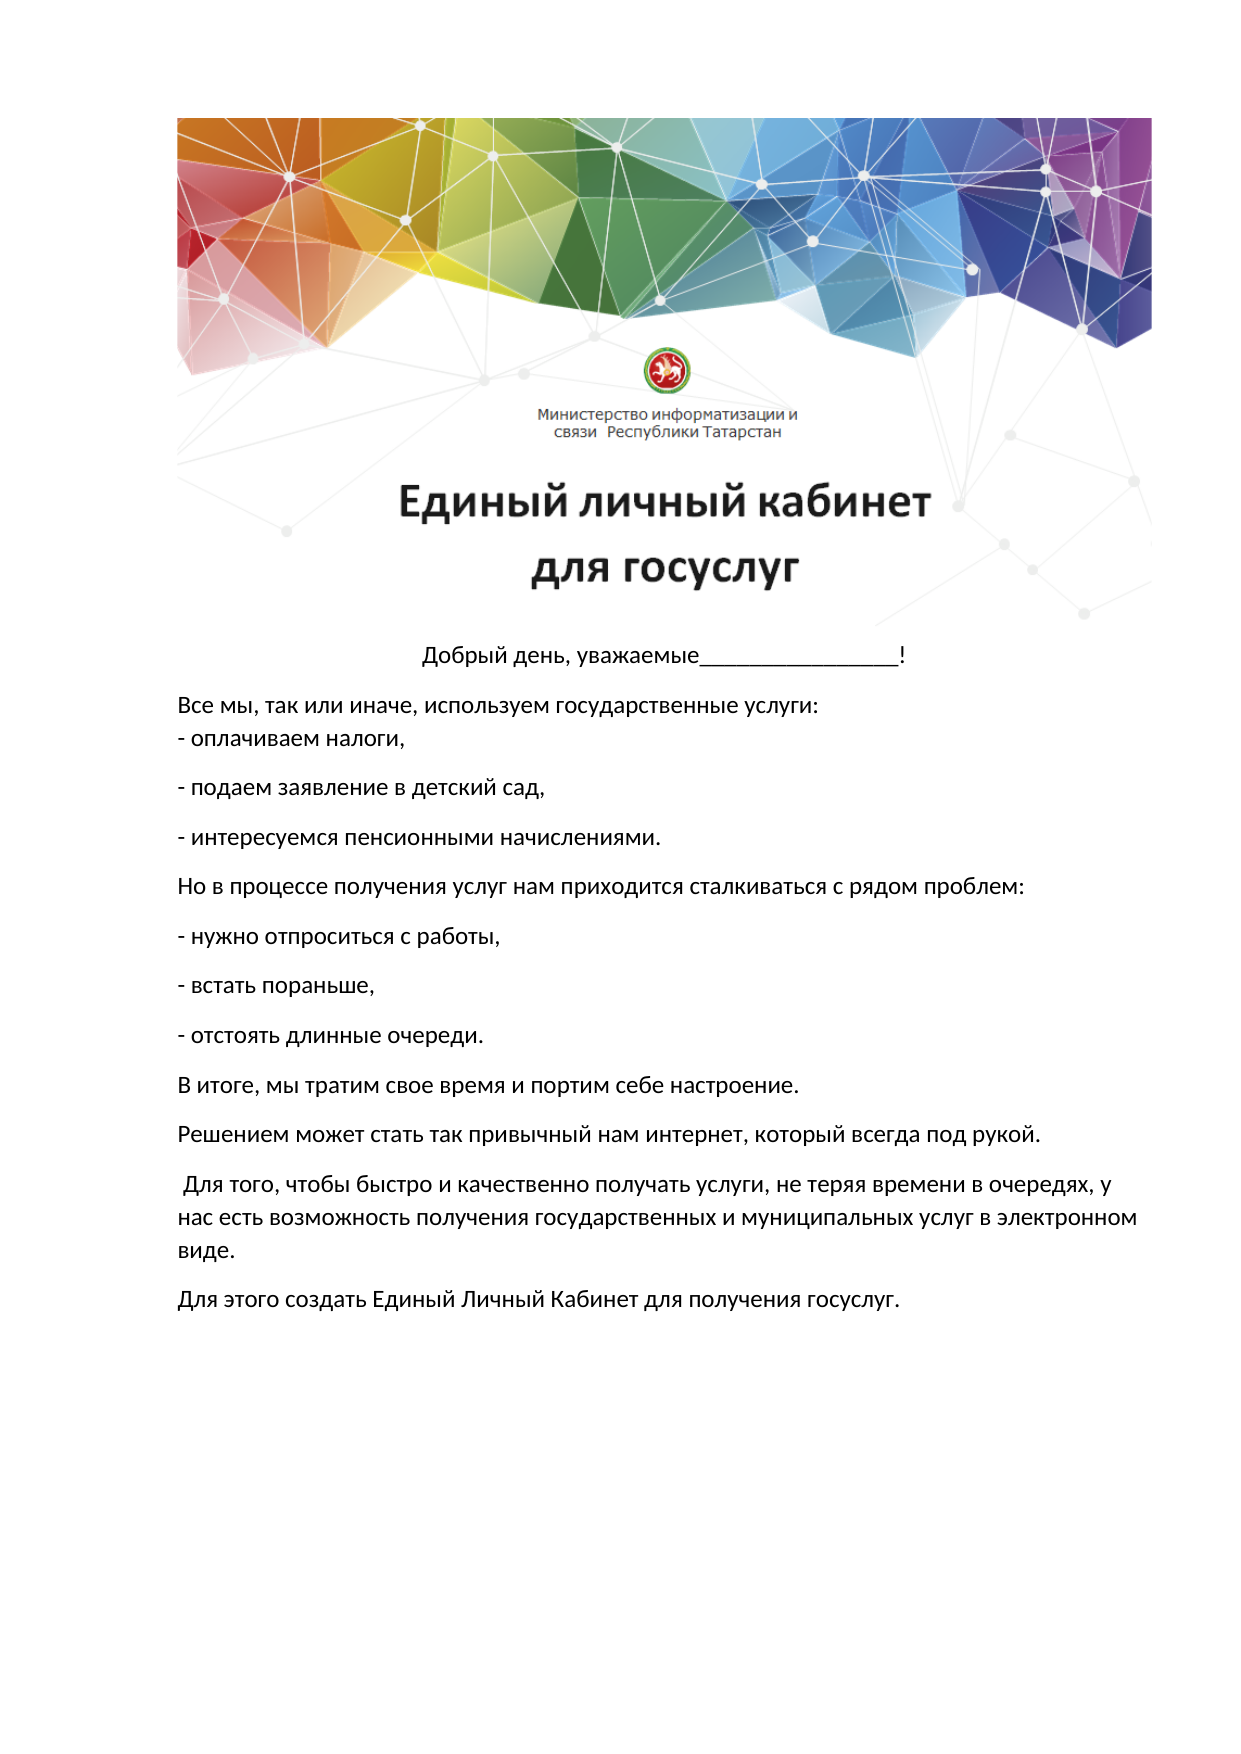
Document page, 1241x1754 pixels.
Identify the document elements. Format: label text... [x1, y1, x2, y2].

text - встать пораньше, [177, 970, 1152, 1000]
text - подаем заявление в детский сад, [177, 771, 1152, 802]
text Но в процессе получения услуг нам приходится сталкиваться с рядом проблем: [177, 871, 1152, 901]
text - отстоять длинные очереди. [177, 1019, 1152, 1050]
text В итоге, мы тратим свое время и портим себе настроение. [177, 1069, 1152, 1099]
text - интересуемся пенсионными начислениями. [177, 821, 1152, 851]
text - нужно отпроситься с работы, [177, 920, 1152, 951]
text Для того, чтобы быстро и качественно получать услуги, не теряя времени в очередях, у нас есть возможность получения государственных и муниципальных услуг в электронном виде. [177, 1168, 1152, 1264]
text Решением может стать так привычный нам интернет, который всегда под рукой. [177, 1118, 1152, 1149]
picture [177, 118, 1152, 637]
text Для этого создать Единый Личный Кабинет для получения госуслуг. [177, 1283, 1152, 1314]
text Все мы, так или иначе, используем государственные услуги: - оплачиваем налоги, [177, 689, 1152, 752]
text Добрый день, уважаемые________________! [177, 637, 1152, 670]
